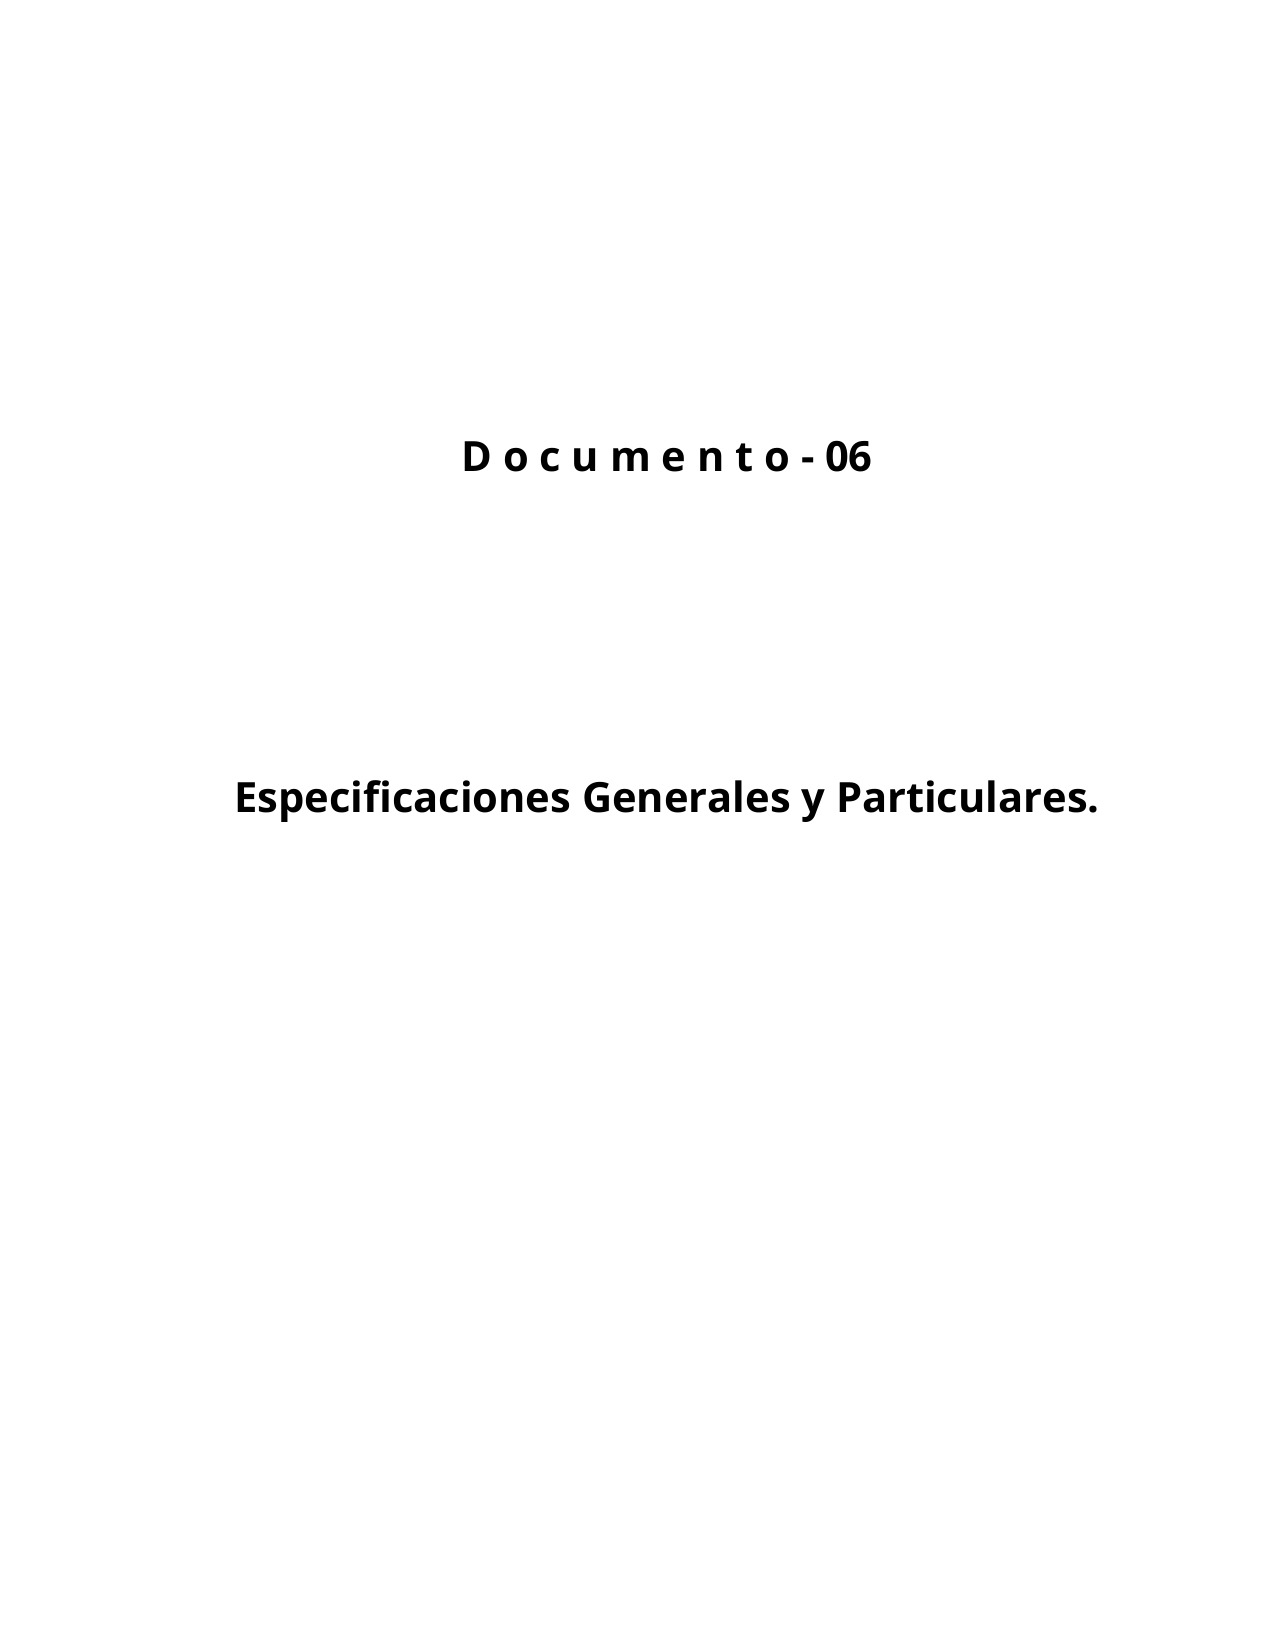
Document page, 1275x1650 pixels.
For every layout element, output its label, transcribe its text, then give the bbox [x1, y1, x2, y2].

text D o c u m e n t o - 06 [177, 427, 1157, 484]
text Especificaciones Generales y Particulares. [177, 768, 1157, 824]
